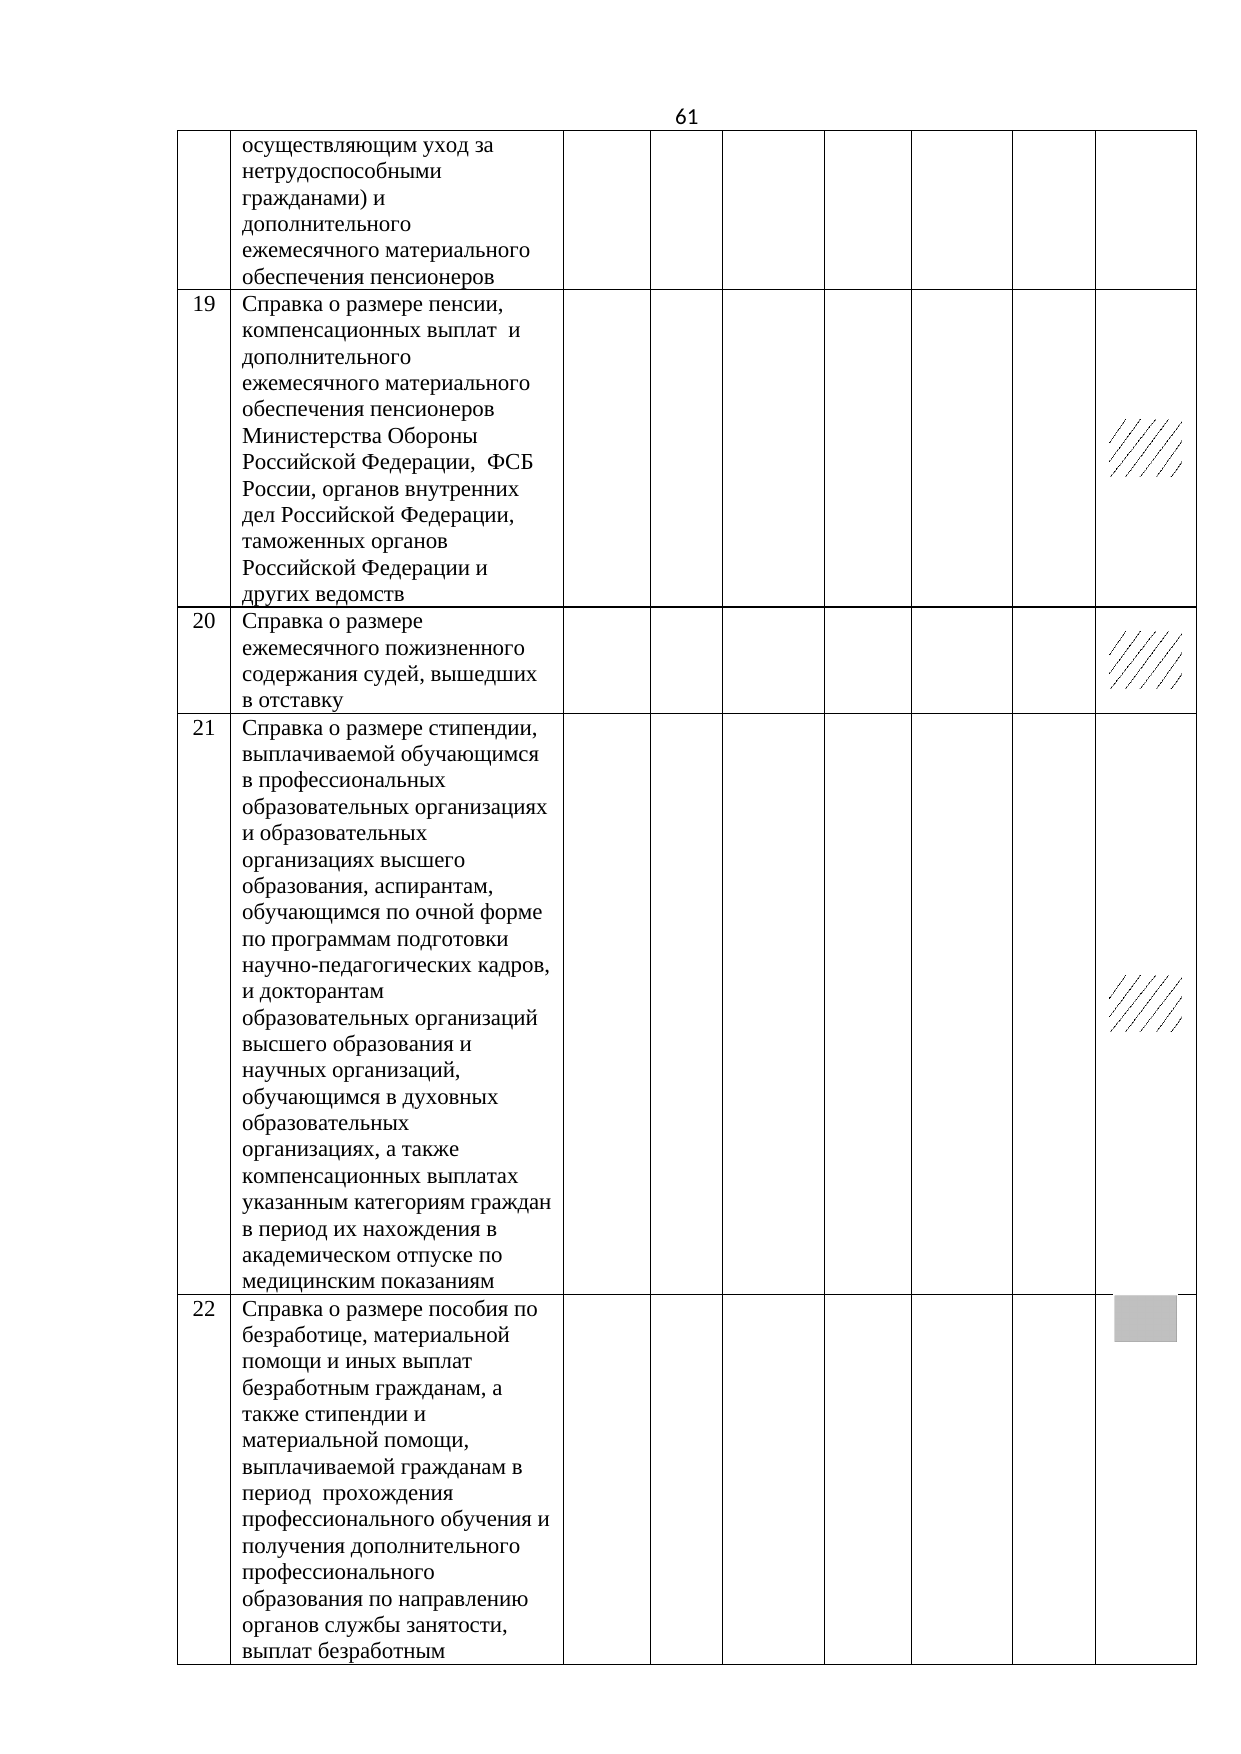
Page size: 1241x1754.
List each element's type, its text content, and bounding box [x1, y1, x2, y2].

table_cell [825, 714, 911, 1294]
table_cell [912, 1295, 1012, 1664]
picture [1113, 1294, 1178, 1343]
table_cell [1013, 608, 1095, 713]
table_cell [1096, 131, 1196, 289]
table_cell [1013, 131, 1095, 289]
table_cell [564, 131, 650, 289]
picture [1109, 631, 1182, 689]
table_cell Справка о размере пенсии, компенсационных выплат и дополнительного ежемесячного материального обеспечения пенсионеров Министерства Обороны Российской Федерации, ФСБ России, органов внутренних дел Российской Федерации, таможенных органов Российской Федерации и других ведомств [231, 290, 563, 606]
table_cell [651, 714, 722, 1294]
table_cell [1013, 1295, 1095, 1664]
table_cell 20 [178, 608, 230, 713]
table_cell [825, 608, 911, 713]
table_cell [1013, 290, 1095, 606]
table_cell [564, 608, 650, 713]
table_cell [1096, 1295, 1196, 1664]
table_cell 18 [178, 131, 230, 289]
table_cell 19 [178, 290, 230, 606]
table_cell [564, 714, 650, 1294]
table_cell [651, 290, 722, 606]
table_cell [912, 608, 1012, 713]
table_cell [1013, 714, 1095, 1294]
table_cell [723, 290, 824, 606]
table_cell [825, 1295, 911, 1664]
table_cell 22 [178, 1295, 230, 1664]
table_cell [651, 1295, 722, 1664]
table_cell [651, 131, 722, 289]
table_cell Справка о размере ежемесячного пожизненного содержания судей, вышедших в отставку [231, 608, 563, 713]
table_cell [723, 608, 824, 713]
table_cell 21 [178, 714, 230, 1294]
table_cell [912, 131, 1012, 289]
table_cell [912, 290, 1012, 606]
picture [1109, 975, 1182, 1032]
picture [1109, 419, 1182, 477]
table_cell [1096, 290, 1196, 606]
table_cell Справка о размере стипендии, выплачиваемой обучающимся в профессиональных образовательных организациях и образовательных организациях высшего образования, аспирантам, обучающимся по очной форме по программам подготовки научно-педагогических кадров, и докторантам образовательных организаций высшего образования и научных организаций, обучающимся в духовных образовательных организациях, а также компенсационных выплатах указанным категориям граждан в период их нахождения в академическом отпуске по медицинским показаниям [231, 714, 563, 1294]
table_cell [231, 131, 563, 289]
table_cell [1096, 608, 1196, 713]
table_cell [564, 290, 650, 606]
table_cell [825, 290, 911, 606]
table_cell [1096, 714, 1196, 1294]
table_cell [825, 131, 911, 289]
table_cell [912, 714, 1012, 1294]
table_cell [723, 1295, 824, 1664]
table_cell [564, 1295, 650, 1664]
table_cell [723, 714, 824, 1294]
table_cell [231, 1295, 563, 1664]
table_cell [651, 608, 722, 713]
table_cell [723, 131, 824, 289]
